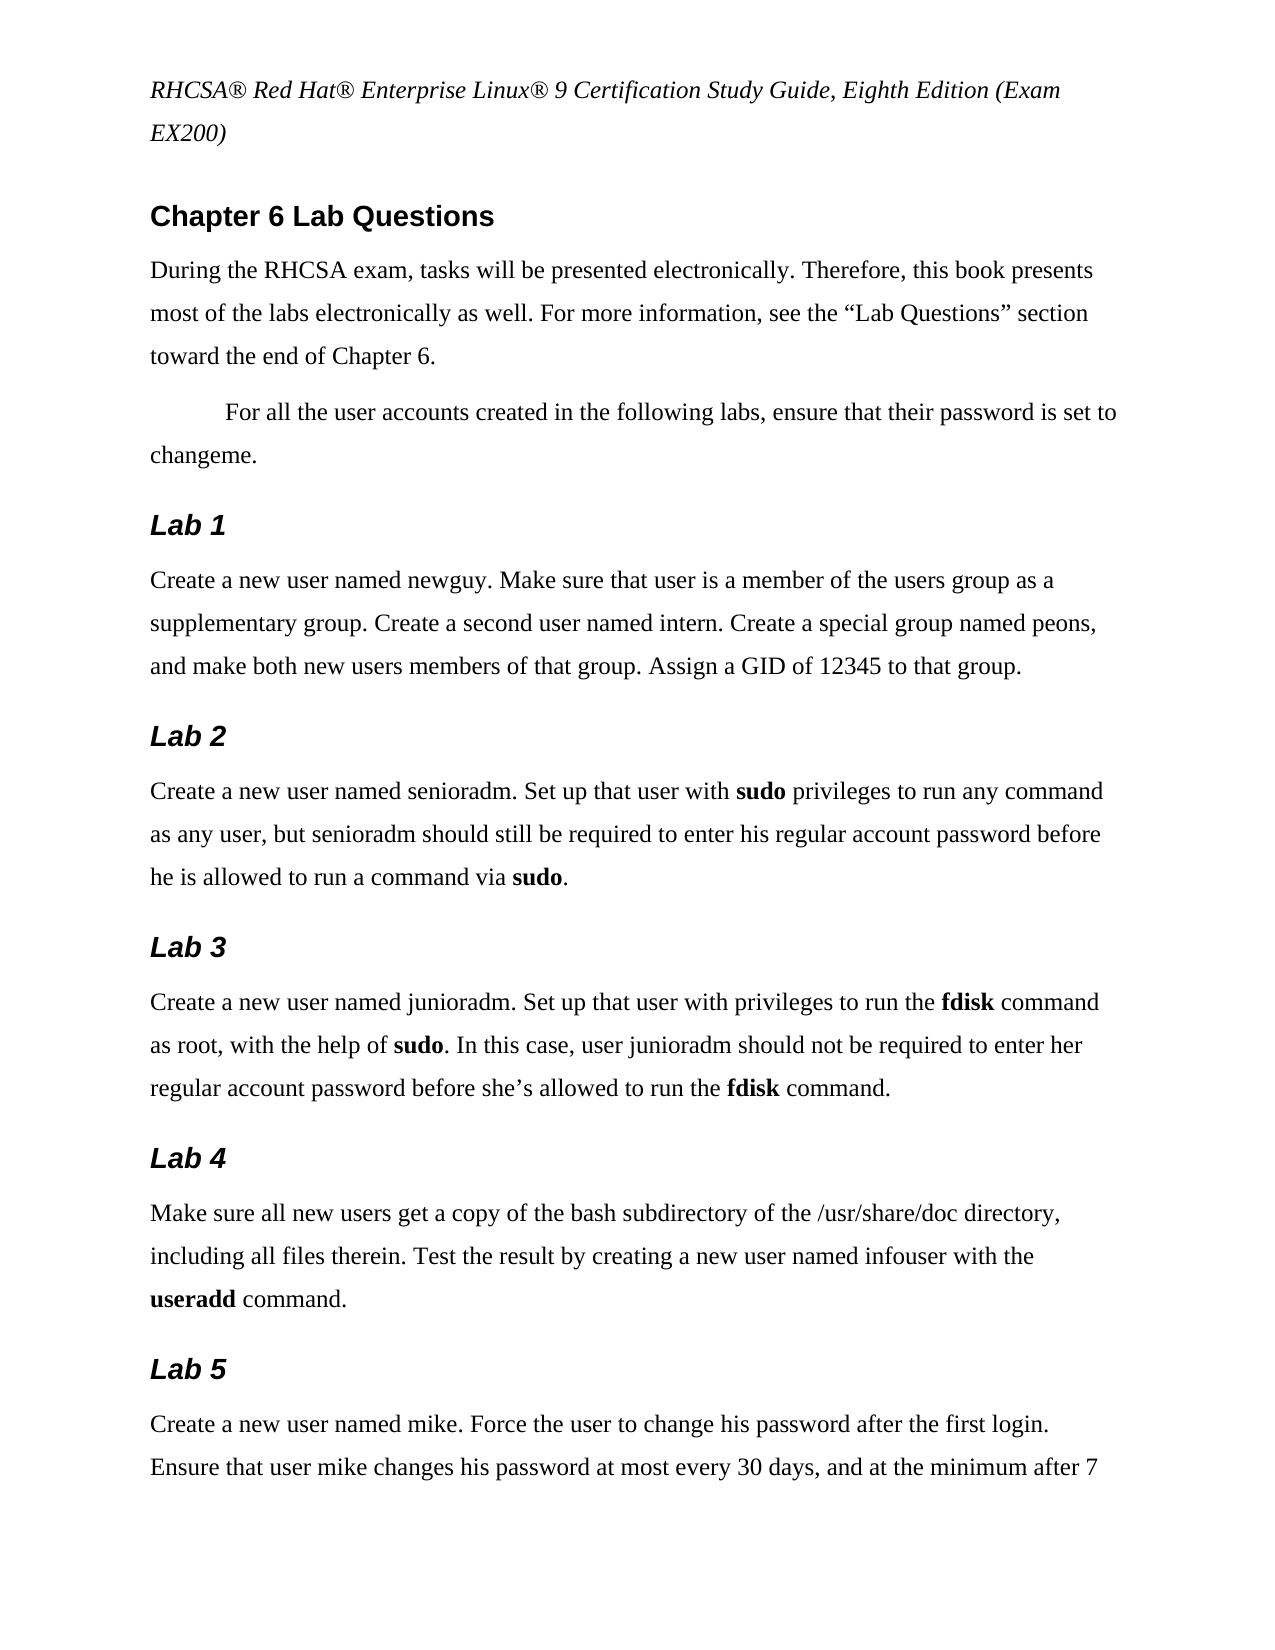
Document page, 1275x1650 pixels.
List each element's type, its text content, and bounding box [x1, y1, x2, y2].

text For all the user accounts created in the following labs, ensure that their password is set to changeme. [150, 397, 1125, 469]
subtitle Lab 5 [150, 1352, 1125, 1386]
text During the RHCSA exam, tasks will be presented electronically. Therefore, this book presents most of the labs electronically as well. For more information, see the “Lab Questions” section toward the end of Chapter 6. [150, 255, 1125, 370]
subtitle Chapter 6 Lab Questions [150, 199, 1125, 232]
text Create a new user named senioradm. Set up that user with sudo privileges to run any command as any user, but senioradm should still be required to enter his regular account password before he is allowed to run a command via sudo. [150, 776, 1125, 891]
subtitle Lab 3 [150, 930, 1125, 964]
subtitle Lab 2 [150, 719, 1125, 753]
subtitle Lab 4 [150, 1141, 1125, 1175]
text Make sure all new users get a copy of the bash subdirectory of the /usr/share/doc directory, including all files therein. Test the result by creating a new user named infouser with the useradd command. [150, 1198, 1125, 1313]
subtitle Lab 1 [150, 508, 1125, 542]
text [150, 1409, 1125, 1481]
text Create a new user named newguy. Make sure that user is a member of the users group as a supplementary group. Create a second user named intern. Create a special group named peons, and make both new users members of that group. Assign a GID of 12345 to that group. [150, 565, 1125, 680]
text Create a new user named junioradm. Set up that user with privileges to run the fdisk command as root, with the help of sudo. In this case, user junioradm should not be required to enter her regular account password before she’s allowed to run the fdisk command. [150, 987, 1125, 1102]
